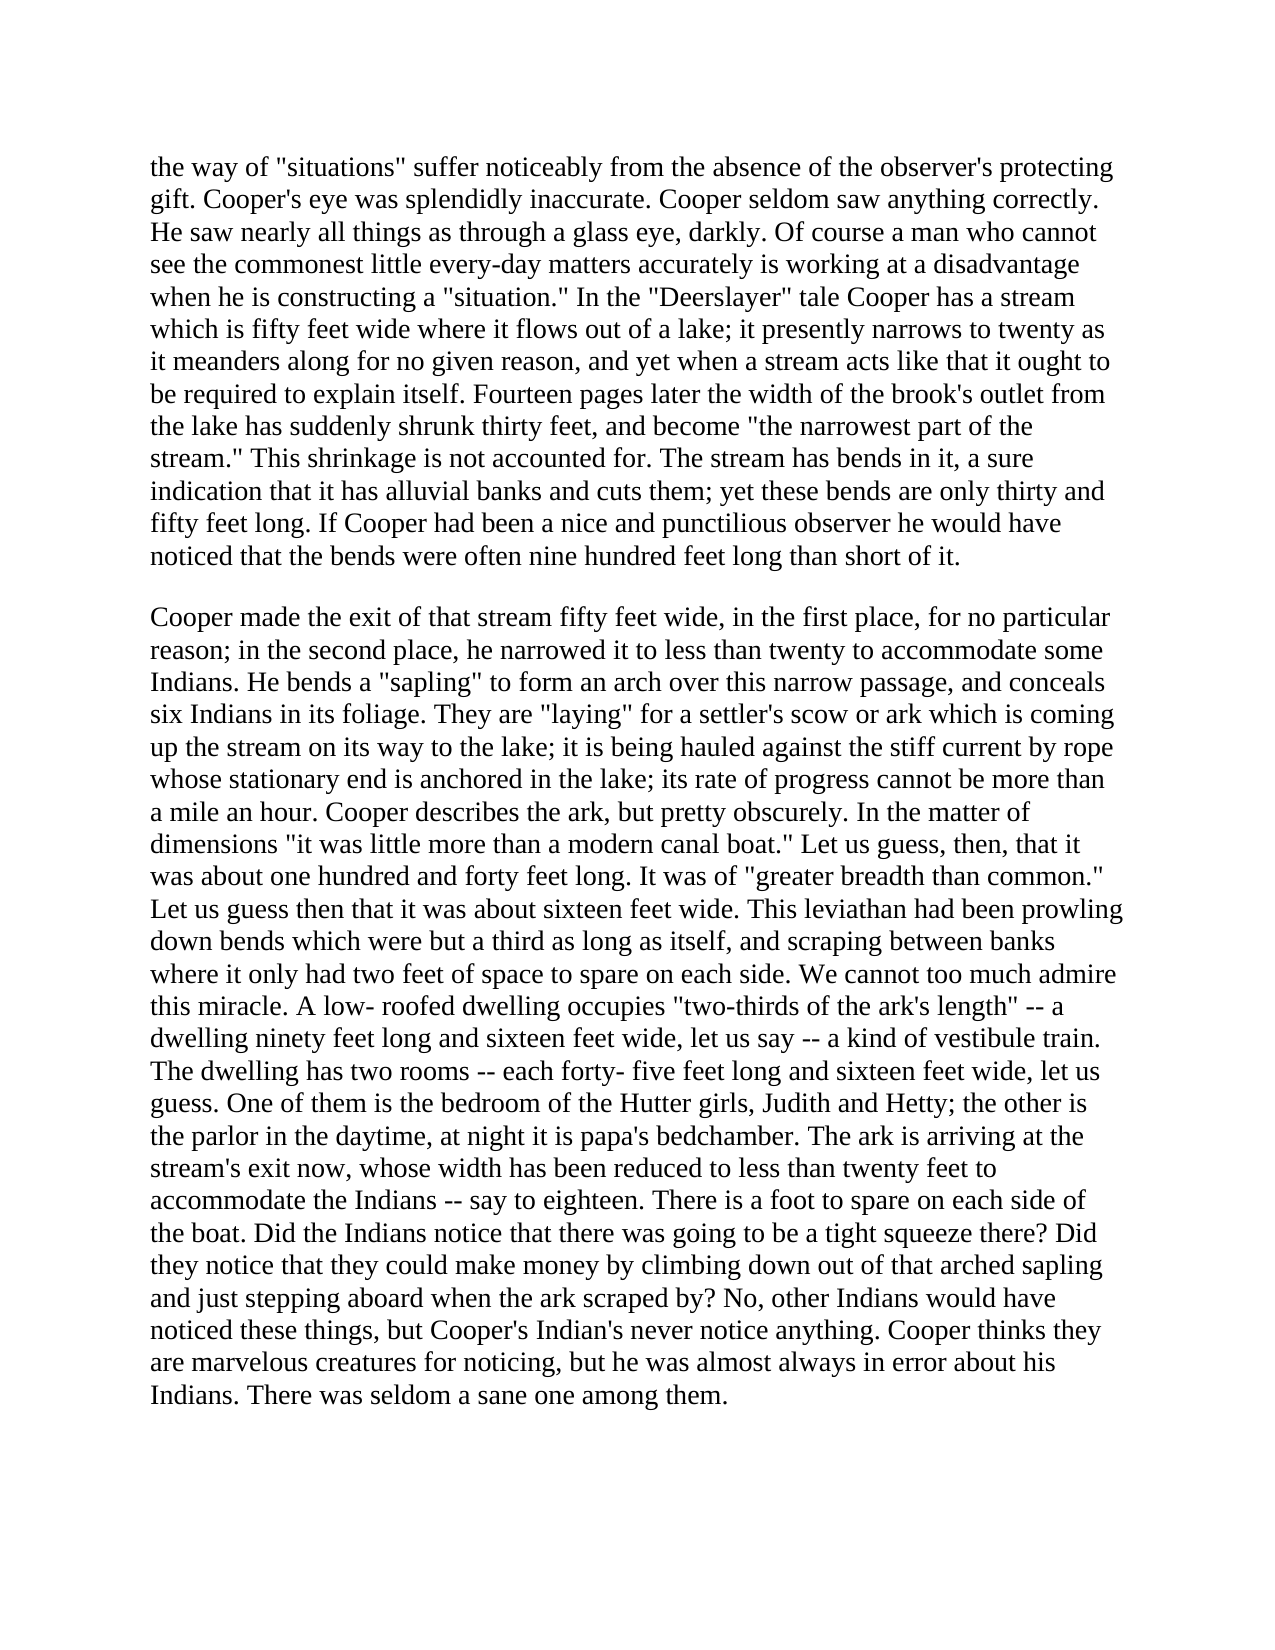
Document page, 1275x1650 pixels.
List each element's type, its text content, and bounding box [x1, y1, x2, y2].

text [150, 150, 1125, 571]
text Cooper made the exit of that stream fifty feet wide, in the first place, for no particular reason; in the second place, he narrowed it to less than twenty to accommodate some Indians. He bends a "sapling" to form an arch over this narrow passage, and conceals six Indians in its foliage. They are "laying" for a settler's scow or ark which is coming up the stream on its way to the lake; it is being hauled against the stiff current by rope whose stationary end is anchored in the lake; its rate of progress cannot be more than a mile an hour. Cooper describes the ark, but pretty obscurely. In the matter of dimensions "it was little more than a modern canal boat." Let us guess, then, that it was about one hundred and forty feet long. It was of "greater breadth than common." Let us guess then that it was about sixteen feet wide. This leviathan had been prowling down bends which were but a third as long as itself, and scraping between banks where it only had two feet of space to spare on each side. We cannot too much admire this miracle. A low- roofed dwelling occupies "two-thirds of the ark's length" -- a dwelling ninety feet long and sixteen feet wide, let us say -- a kind of vestibule train. The dwelling has two rooms -- each forty- five feet long and sixteen feet wide, let us guess. One of them is the bedroom of the Hutter girls, Judith and Hetty; the other is the parlor in the daytime, at night it is papa's bedchamber. The ark is arriving at the stream's exit now, whose width has been reduced to less than twenty feet to accommodate the Indians -- say to eighteen. There is a foot to spare on each side of the boat. Did the Indians notice that there was going to be a tight squeeze there? Did they notice that they could make money by climbing down out of that arched sapling and just stepping aboard when the ark scraped by? No, other Indians would have noticed these things, but Cooper's Indian's never notice anything. Cooper thinks they are marvelous creatures for noticing, but he was almost always in error about his Indians. There was seldom a sane one among them. [150, 600, 1125, 1410]
